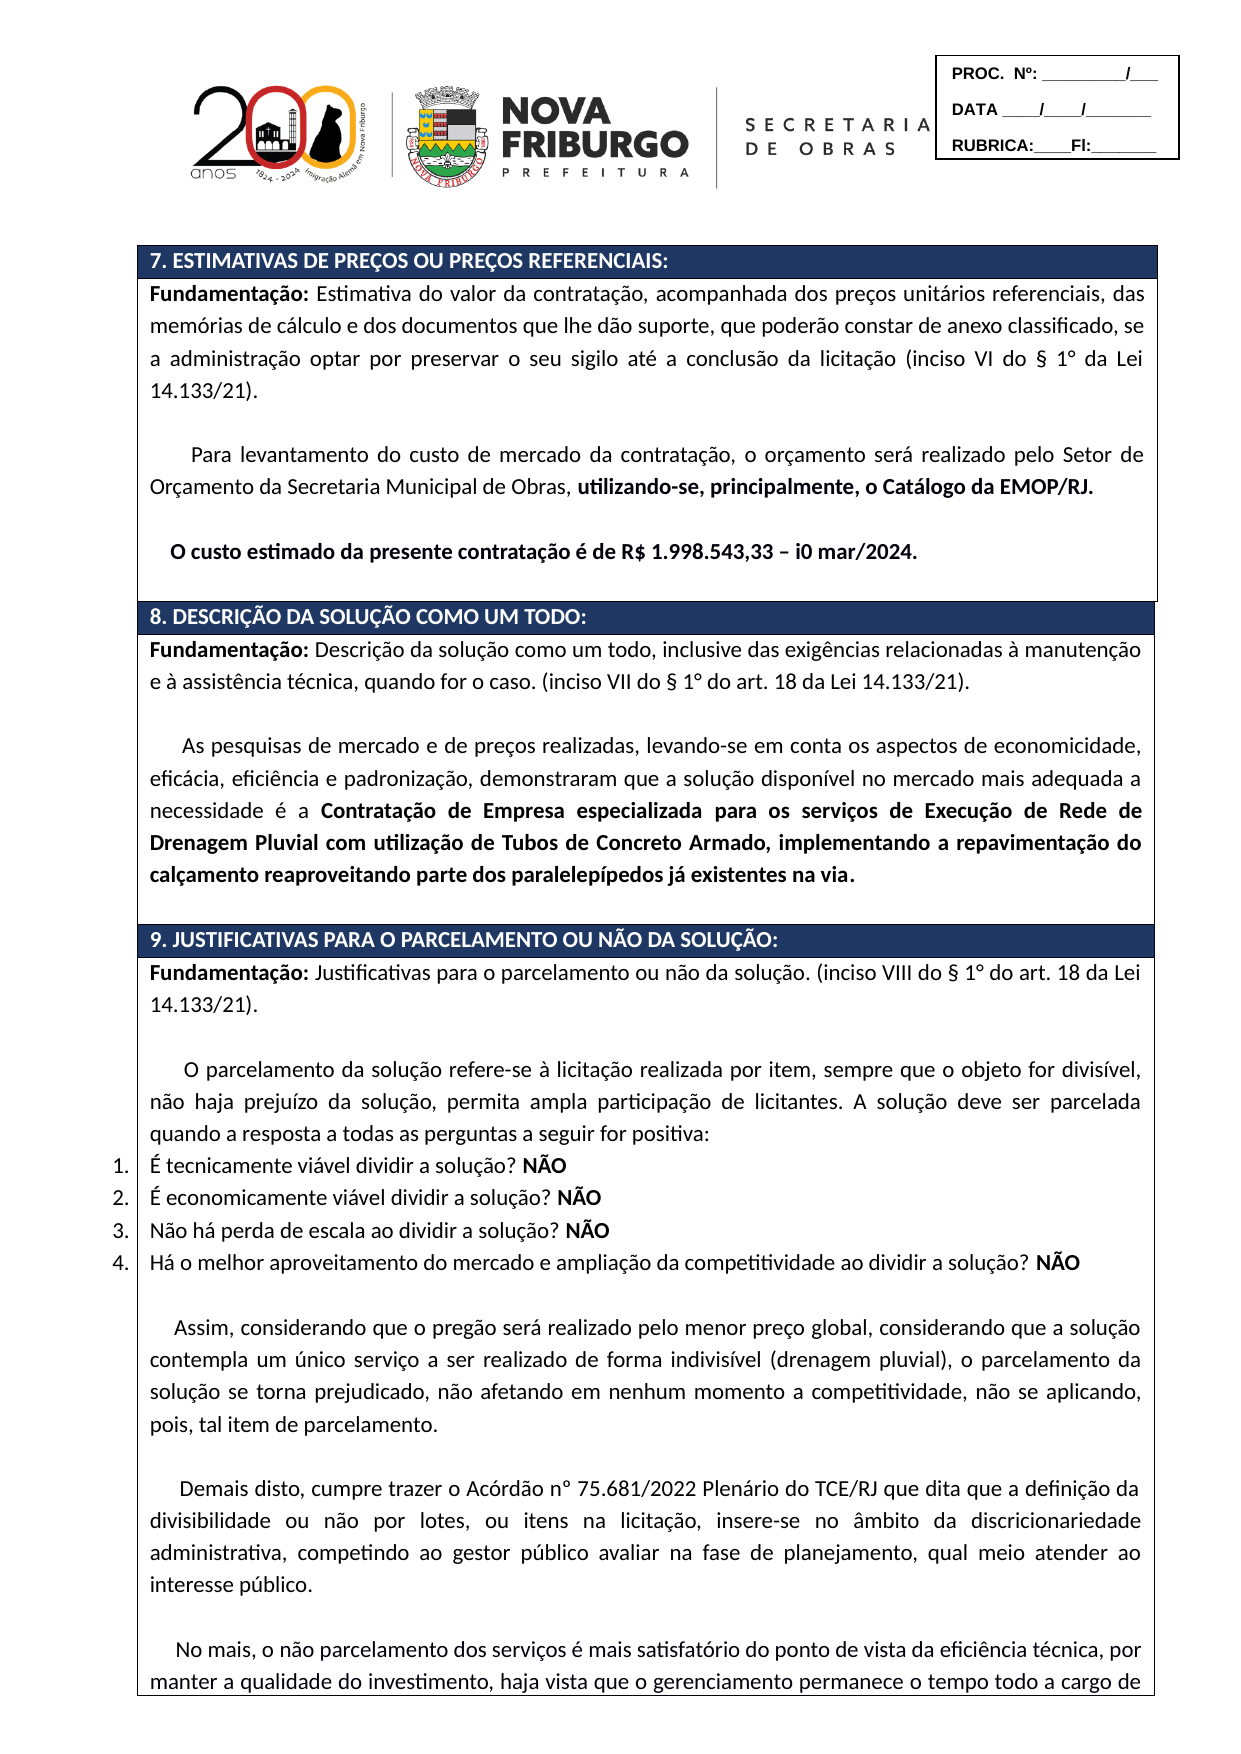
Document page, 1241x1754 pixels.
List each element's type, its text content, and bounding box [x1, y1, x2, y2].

table_cell DESCRIÇÃO DA SOLUÇÃO COMO UM TODO: [138, 602, 1154, 634]
table_cell Fundamentação: Descrição da solução como um todo, inclusive das exigências relacionadas à manutenção e à assistência técnica, quando for o caso. (inciso VII do § 1° do art. 18 da Lei 14.133/21). As pesquisas de mercado e de preços realizadas, levando-se em conta os aspectos de economicidade, eficácia, eficiência e padronização, demonstraram que a solução disponível no mercado mais adequada a necessidade é a Contratação de Empresa especializada para os serviços de Execução de Rede de Drenagem Pluvial com utilização de Tubos de Concreto Armado, implementando a repavimentação do calçamento reaproveitando parte dos paralelepípedos já existentes na via. [138, 635, 1154, 924]
picture [403, 83, 934, 191]
table_cell ESTIMATIVAS DE PREÇOS OU PREÇOS REFERENCIAIS: [138, 246, 1157, 278]
table_cell Fundamentação: Estimativa do valor da contratação, acompanhada dos preços unitários referenciais, das memórias de cálculo e dos documentos que lhe dão suporte, que poderão constar de anexo classificado, se a administração optar por preservar o seu sigilo até a conclusão da licitação (inciso VI do § 1° da Lei 14.133/21). Para levantamento do custo de mercado da contratação, o orçamento será realizado pelo Setor de Orçamento da Secretaria Municipal de Obras, utilizando-se, principalmente, o Catálogo da EMOP/RJ. O custo estimado da presente contratação é de R$ 1.998.543,33 – i0 mar/2024. [138, 279, 1157, 601]
table_cell JUSTIFICATIVAS PARA O PARCELAMENTO OU NÃO DA SOLUÇÃO: [138, 925, 1154, 957]
picture [177, 73, 399, 191]
